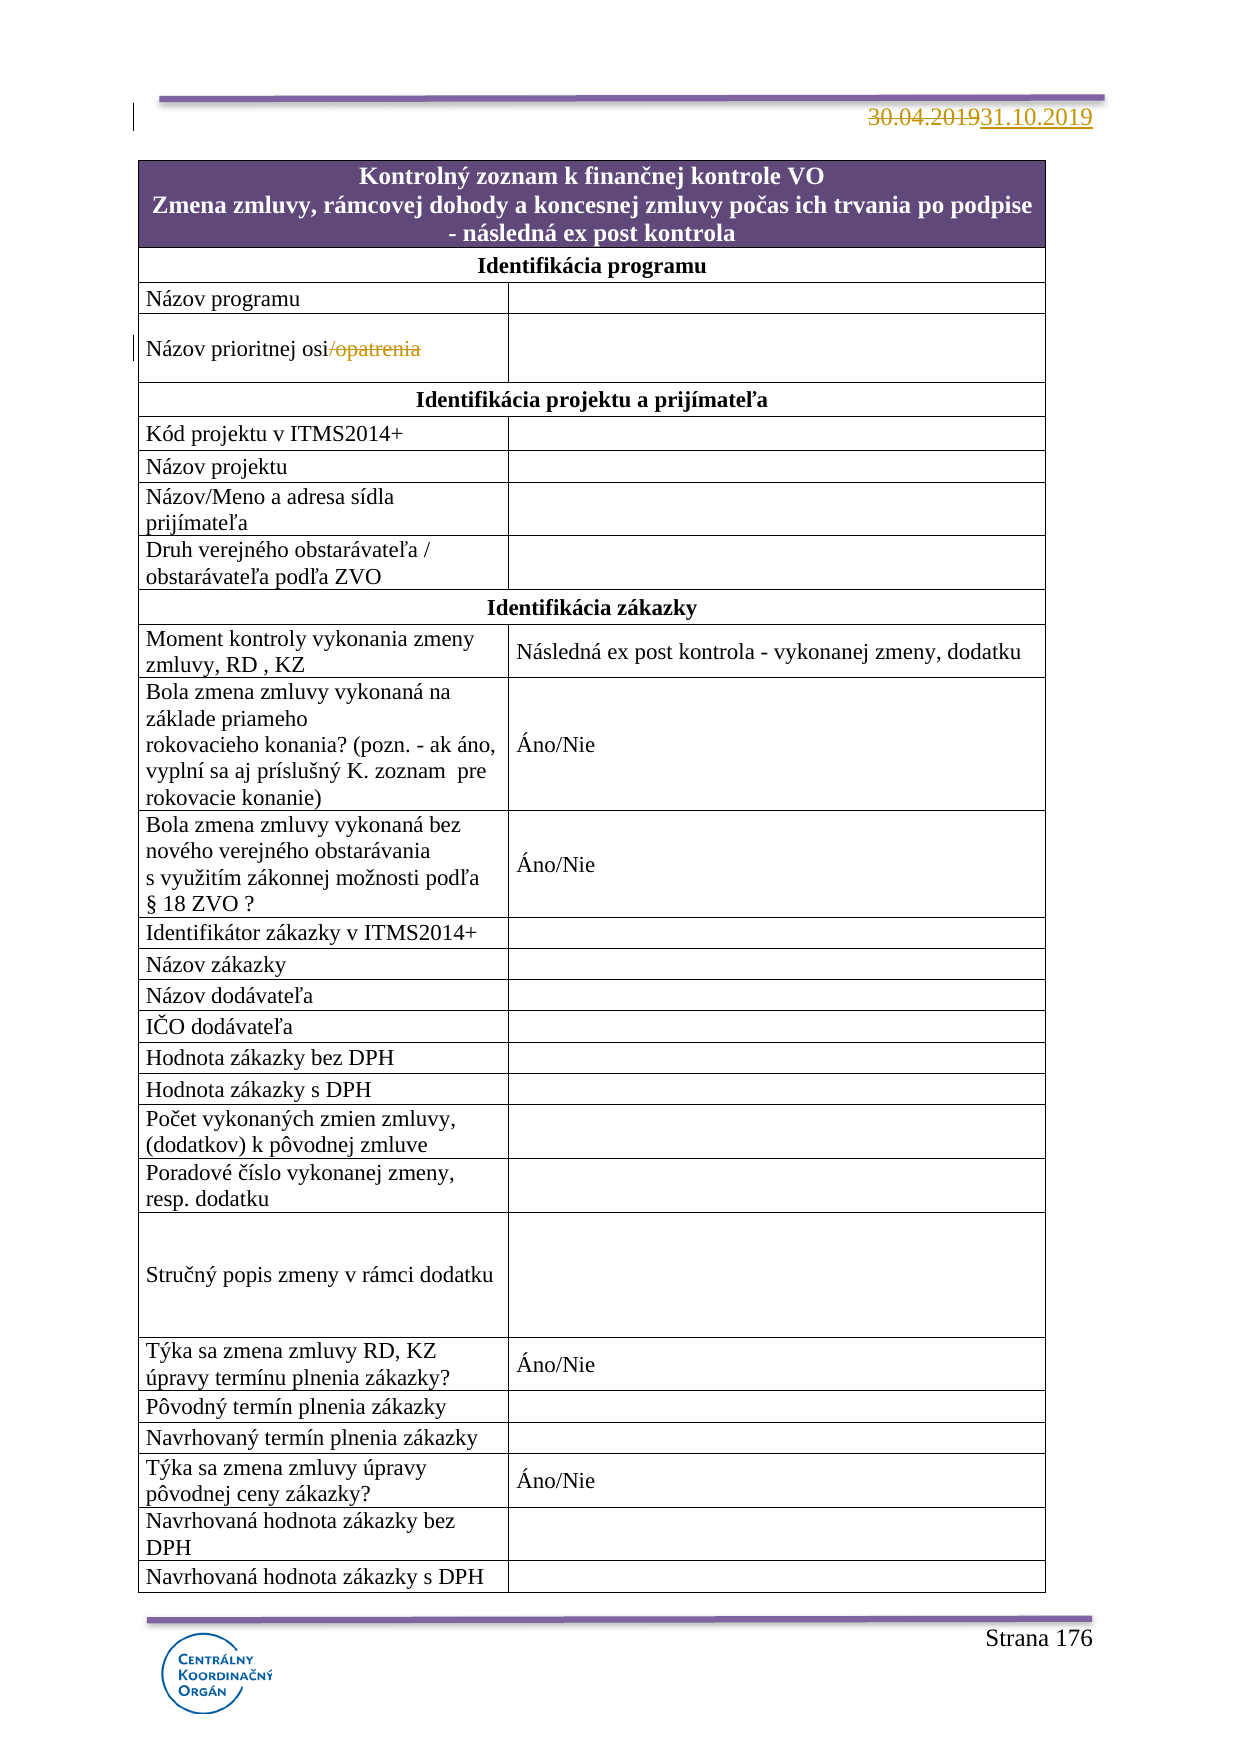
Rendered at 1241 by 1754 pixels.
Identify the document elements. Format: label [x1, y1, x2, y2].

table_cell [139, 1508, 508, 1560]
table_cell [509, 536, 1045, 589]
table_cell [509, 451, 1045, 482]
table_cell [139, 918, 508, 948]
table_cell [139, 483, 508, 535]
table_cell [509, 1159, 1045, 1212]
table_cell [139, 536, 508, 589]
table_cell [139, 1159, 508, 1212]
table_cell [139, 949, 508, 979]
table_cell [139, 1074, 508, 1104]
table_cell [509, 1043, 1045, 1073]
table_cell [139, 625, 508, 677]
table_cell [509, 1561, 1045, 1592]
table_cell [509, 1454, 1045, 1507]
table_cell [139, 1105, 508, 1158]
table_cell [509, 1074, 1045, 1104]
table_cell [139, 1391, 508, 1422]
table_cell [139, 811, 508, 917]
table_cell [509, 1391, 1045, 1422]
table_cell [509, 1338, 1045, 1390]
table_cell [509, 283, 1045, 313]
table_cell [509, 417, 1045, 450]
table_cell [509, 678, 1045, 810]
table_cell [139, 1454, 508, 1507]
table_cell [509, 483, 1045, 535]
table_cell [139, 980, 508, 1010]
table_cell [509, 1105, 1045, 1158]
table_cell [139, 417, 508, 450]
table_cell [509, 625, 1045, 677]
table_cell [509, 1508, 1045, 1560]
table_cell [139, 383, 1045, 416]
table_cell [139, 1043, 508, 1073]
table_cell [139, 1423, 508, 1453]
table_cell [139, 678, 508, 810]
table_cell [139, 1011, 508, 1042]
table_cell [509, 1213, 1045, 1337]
picture [159, 1631, 272, 1713]
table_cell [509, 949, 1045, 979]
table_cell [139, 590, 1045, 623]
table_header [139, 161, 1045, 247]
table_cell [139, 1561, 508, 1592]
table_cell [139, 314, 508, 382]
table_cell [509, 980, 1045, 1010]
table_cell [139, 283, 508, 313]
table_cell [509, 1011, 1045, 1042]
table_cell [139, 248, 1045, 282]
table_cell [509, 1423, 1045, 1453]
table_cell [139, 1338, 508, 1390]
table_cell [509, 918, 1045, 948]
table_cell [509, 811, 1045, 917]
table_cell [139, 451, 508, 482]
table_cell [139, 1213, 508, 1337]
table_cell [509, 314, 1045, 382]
